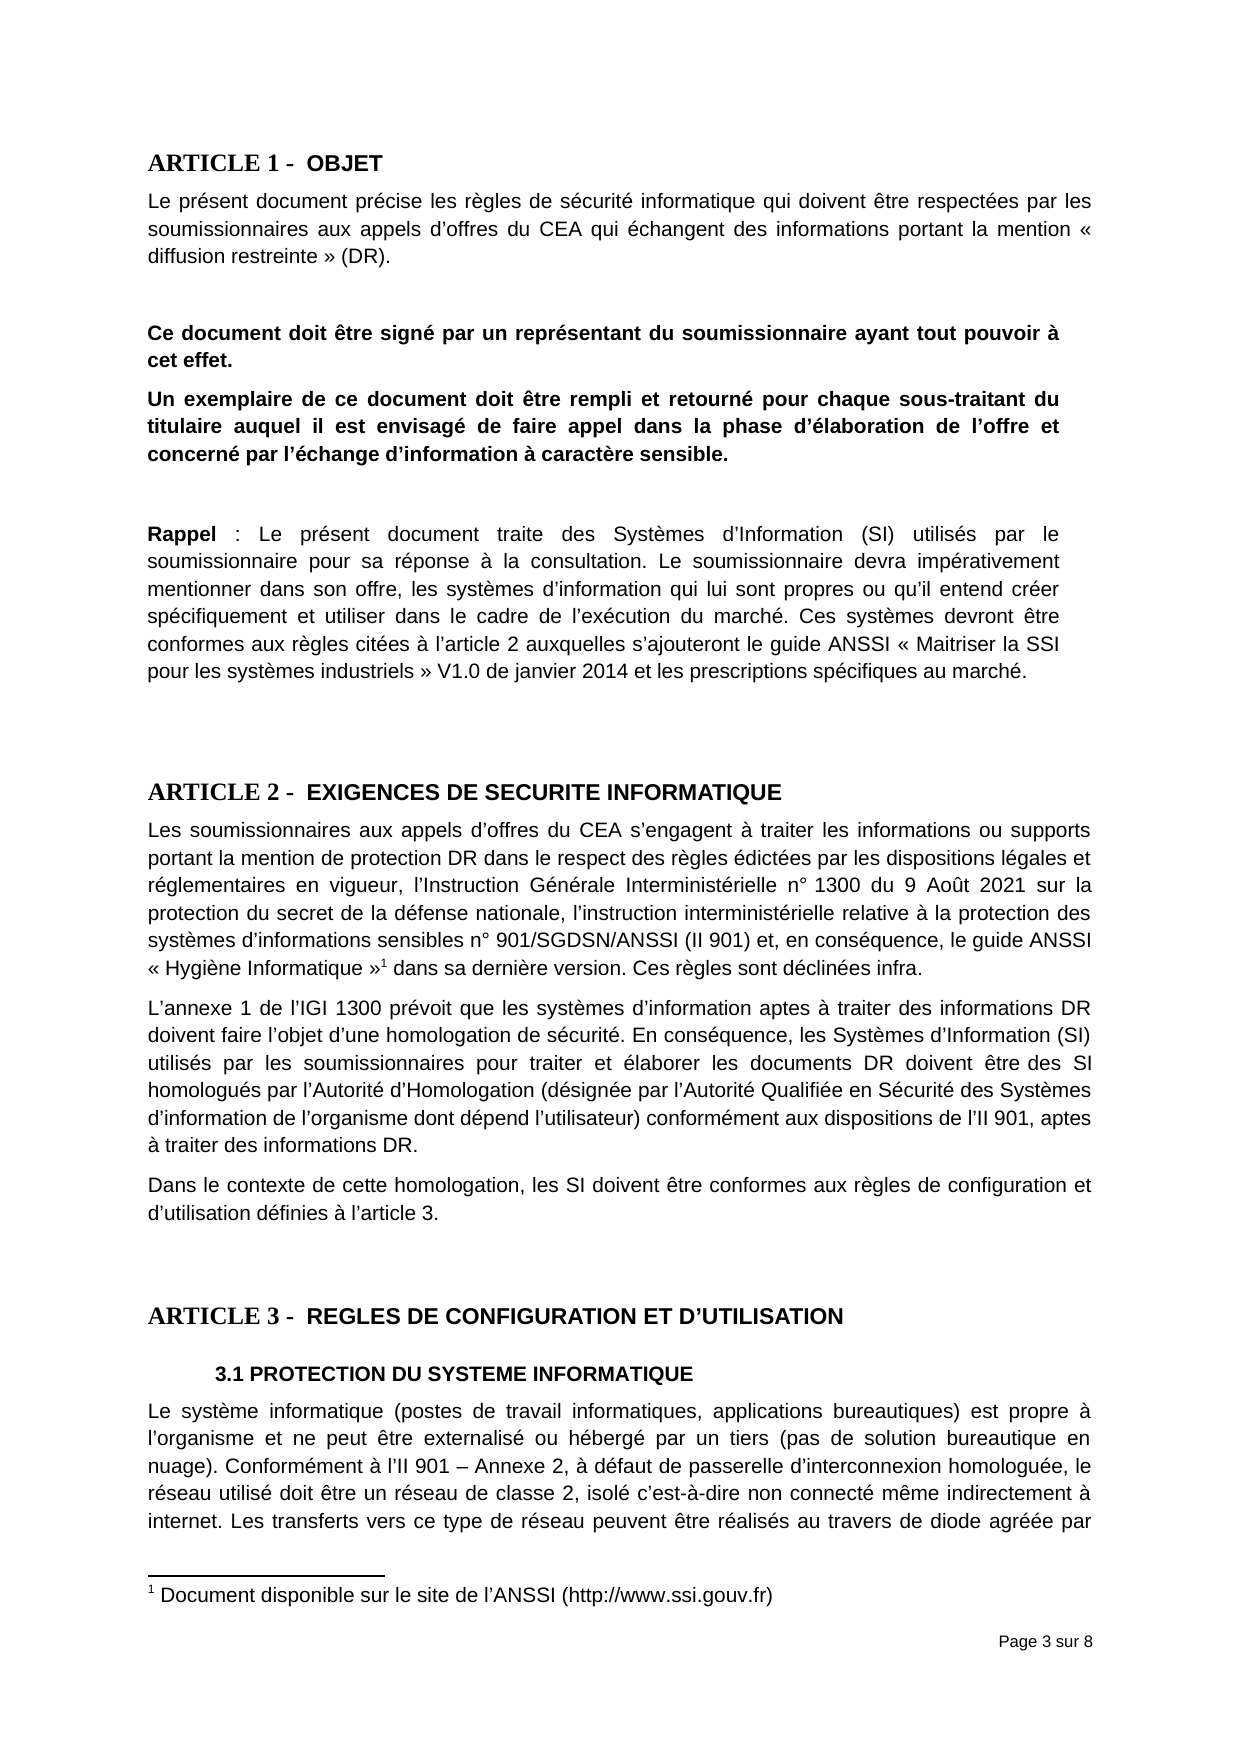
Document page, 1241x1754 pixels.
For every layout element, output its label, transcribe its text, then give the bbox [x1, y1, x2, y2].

subtitle OBJET [148, 148, 1093, 176]
text Rappel : Le présent document traite des Systèmes d’Information (SI) utilisés par le soumissionnaire pour sa réponse à la consultation. Le soumissionnaire devra impérativement mentionner dans son offre, les systèmes d’information qui lui sont propres ou qu’il entend créer spécifiquement et utiliser dans le cadre de l’exécution du marché. Ces systèmes devront être conformes aux règles citées à l’article 2 auxquelles s’ajouteront le guide ANSSI « Maitriser la SSI pour les systèmes industriels » V1.0 de janvier 2014 et les prescriptions spécifiques au marché. [147, 521, 1061, 683]
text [148, 1399, 1093, 1533]
subtitle REGLES DE CONFIGURATION ET D’UTILISATION [148, 1301, 1093, 1330]
text Le présent document précise les règles de sécurité informatique qui doivent être respectées par les soumissionnaires aux appels d’offres du CEA qui échangent des informations portant la mention « diffusion restreinte » (DR). [148, 189, 1093, 268]
subtitle EXIGENCES DE SECURITE INFORMATIQUE [148, 777, 1093, 806]
subtitle PROTECTION DU SYSTEME INFORMATIQUE [215, 1355, 1093, 1386]
text Les soumissionnaires aux appels d’offres du CEA s’engagent à traiter les informations ou supports portant la mention de protection DR dans le respect des règles édictées par les dispositions légales et réglementaires en vigueur, l’Instruction Générale Interministérielle n° 1300 du 9 Août 2021 sur la protection du secret de la défense nationale, l’instruction interministérielle relative à la protection des systèmes d’informations sensibles n° 901/SGDSN/ANSSI (II 901) et, en conséquence, le guide ANSSI « Hygiène Informatique » dans sa dernière version. Ces règles sont déclinées infra. [148, 818, 1093, 980]
text L’annexe 1 de l’IGI 1300 prévoit que les systèmes d’information aptes à traiter des informations DR doivent faire l’objet d’une homologation de sécurité. En conséquence, les Systèmes d’Information (SI) utilisés par les soumissionnaires pour traiter et élaborer les documents DR doivent être des SI homologués par l’Autorité d’Homologation (désignée par l’Autorité Qualifiée en Sécurité des Systèmes d’information de l’organisme dont dépend l’utilisateur) conformément aux dispositions de l’II 901, aptes à traiter des informations DR. [148, 996, 1093, 1157]
text Ce document doit être signé par un représentant du soumissionnaire ayant tout pouvoir à cet effet. [147, 320, 1061, 372]
text Un exemplaire de ce document doit être rempli et retourné pour chaque sous-traitant du titulaire auquel il est envisagé de faire appel dans la phase d’élaboration de l’offre et concerné par l’échange d’information à caractère sensible. [147, 387, 1061, 466]
text Dans le contexte de cette homologation, les SI doivent être conformes aux règles de configuration et d’utilisation définies à l’article 3. [148, 1173, 1093, 1225]
